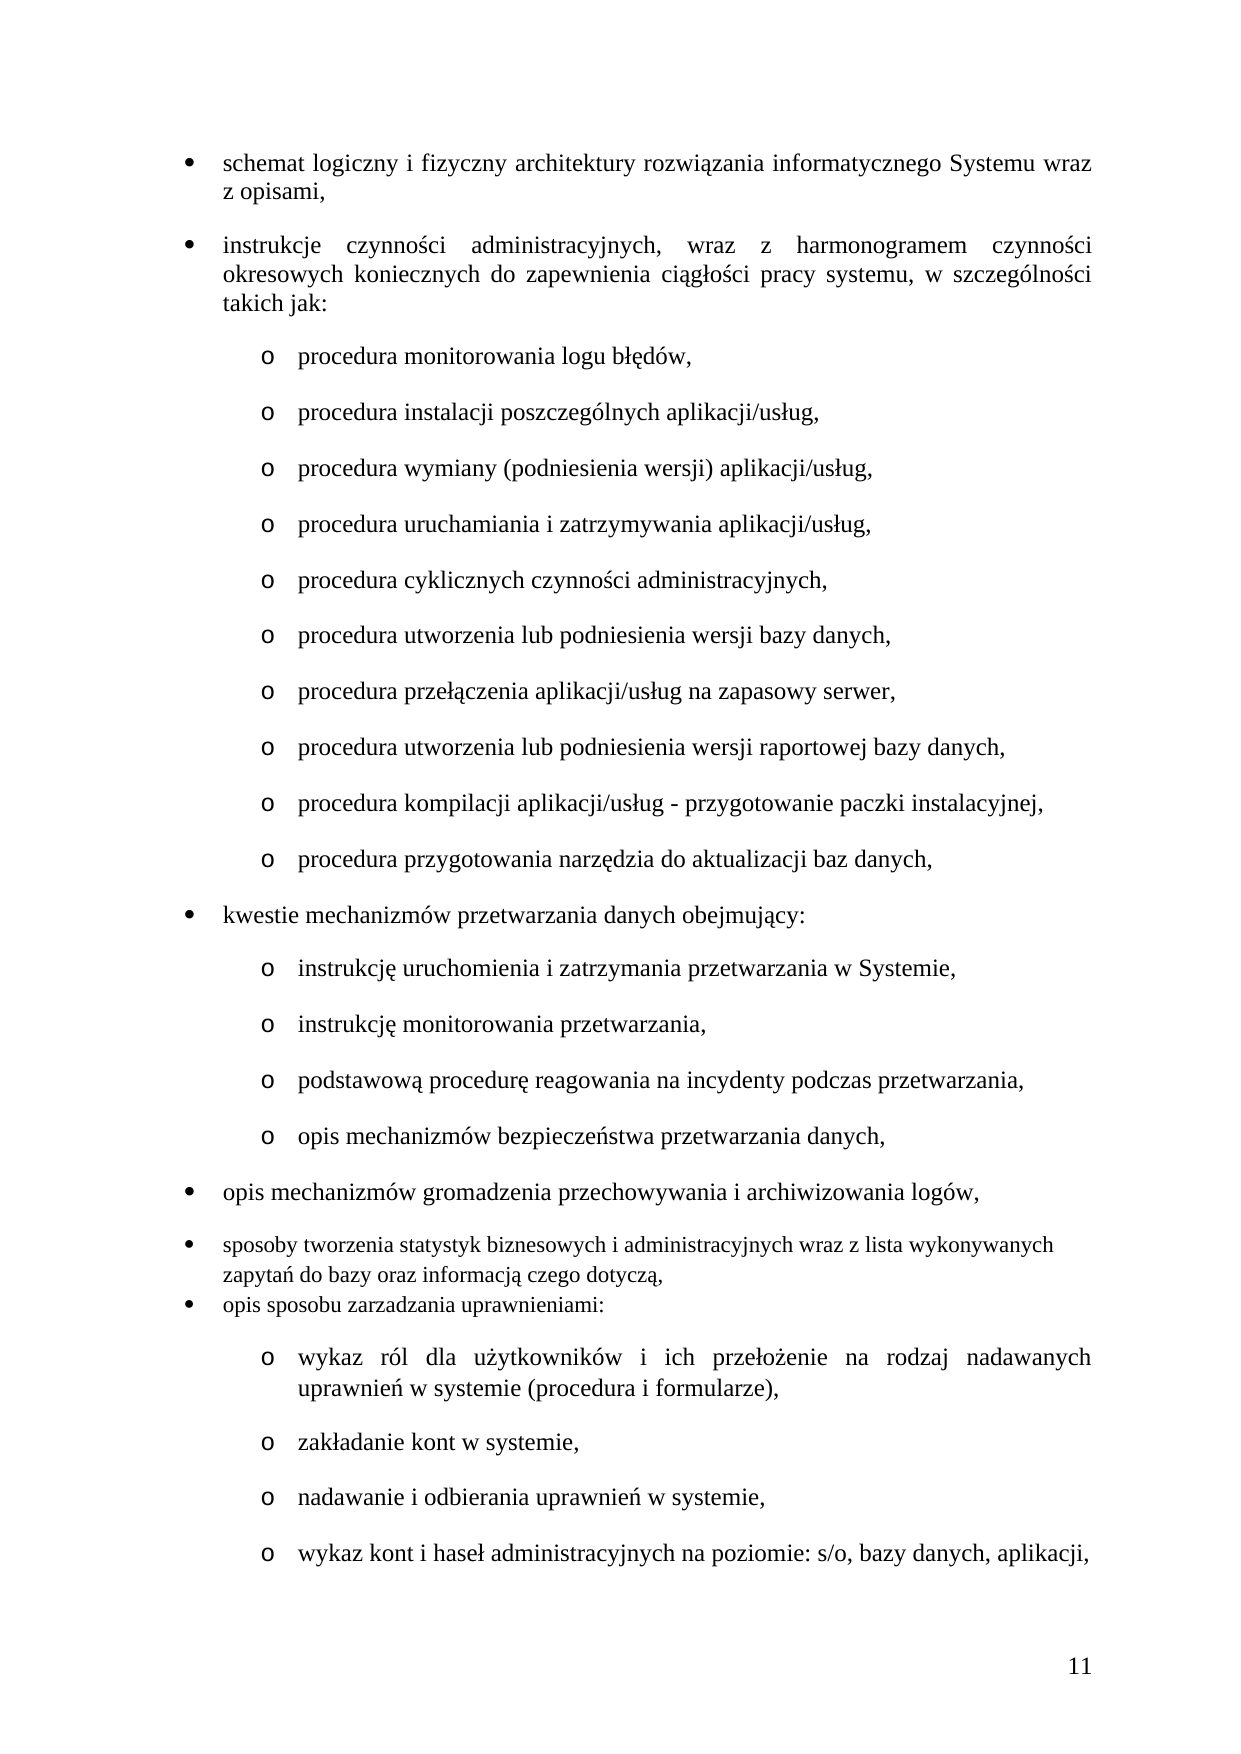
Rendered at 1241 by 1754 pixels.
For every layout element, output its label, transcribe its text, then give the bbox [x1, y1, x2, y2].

list podstawową procedurę reagowania na incydenty podczas przetwarzania, [260, 1065, 1092, 1096]
list schemat logiczny i fizyczny architektury rozwiązania informatycznego Systemu wraz z opisami, [185, 148, 1092, 205]
list opis mechanizmów bezpieczeństwa przetwarzania danych, [260, 1121, 1092, 1152]
list zakładanie kont w systemie, [260, 1427, 1092, 1457]
list instrukcję uruchomienia i zatrzymania przetwarzania w Systemie, [260, 953, 1092, 984]
list procedura cyklicznych czynności administracyjnych, [260, 565, 1092, 596]
list opis sposobu zarzadzania uprawnieniami: [185, 1291, 1092, 1317]
list wykaz ról dla użytkowników i ich przełożenie na rodzaj nadawanych uprawnień w systemie (procedura i formularze), [260, 1342, 1092, 1402]
list procedura monitorowania logu błędów, [260, 341, 1092, 372]
list procedura przełączenia aplikacji/usług na zapasowy serwer, [260, 676, 1092, 707]
list kwestie mechanizmów przetwarzania danych obejmujący: [185, 900, 1092, 928]
list sposoby tworzenia statystyk biznesowych i administracyjnych wraz z lista wykonywanych zapytań do bazy oraz informacją czego dotyczą, [185, 1231, 1092, 1287]
list procedura utworzenia lub podniesienia wersji bazy danych, [260, 621, 1092, 651]
list procedura instalacji poszczególnych aplikacji/usług, [260, 397, 1092, 428]
list wykaz kont i haseł administracyjnych na poziomie: s/o, bazy danych, aplikacji, [260, 1538, 1092, 1569]
list instrukcje czynności administracyjnych, wraz z harmonogramem czynności okresowych koniecznych do zapewnienia ciągłości pracy systemu, w szczególności takich jak: [185, 230, 1092, 316]
list procedura kompilacji aplikacji/usług - przygotowanie paczki instalacyjnej, [260, 788, 1092, 819]
list procedura przygotowania narzędzia do aktualizacji baz danych, [260, 844, 1092, 875]
list procedura uruchamiania i zatrzymywania aplikacji/usług, [260, 509, 1092, 540]
list procedura utworzenia lub podniesienia wersji raportowej bazy danych, [260, 732, 1092, 763]
list instrukcję monitorowania przetwarzania, [260, 1009, 1092, 1040]
list procedura wymiany (podniesienia wersji) aplikacji/usług, [260, 453, 1092, 484]
list opis mechanizmów gromadzenia przechowywania i archiwizowania logów, [185, 1177, 1092, 1206]
list nadawanie i odbierania uprawnień w systemie, [260, 1482, 1092, 1513]
